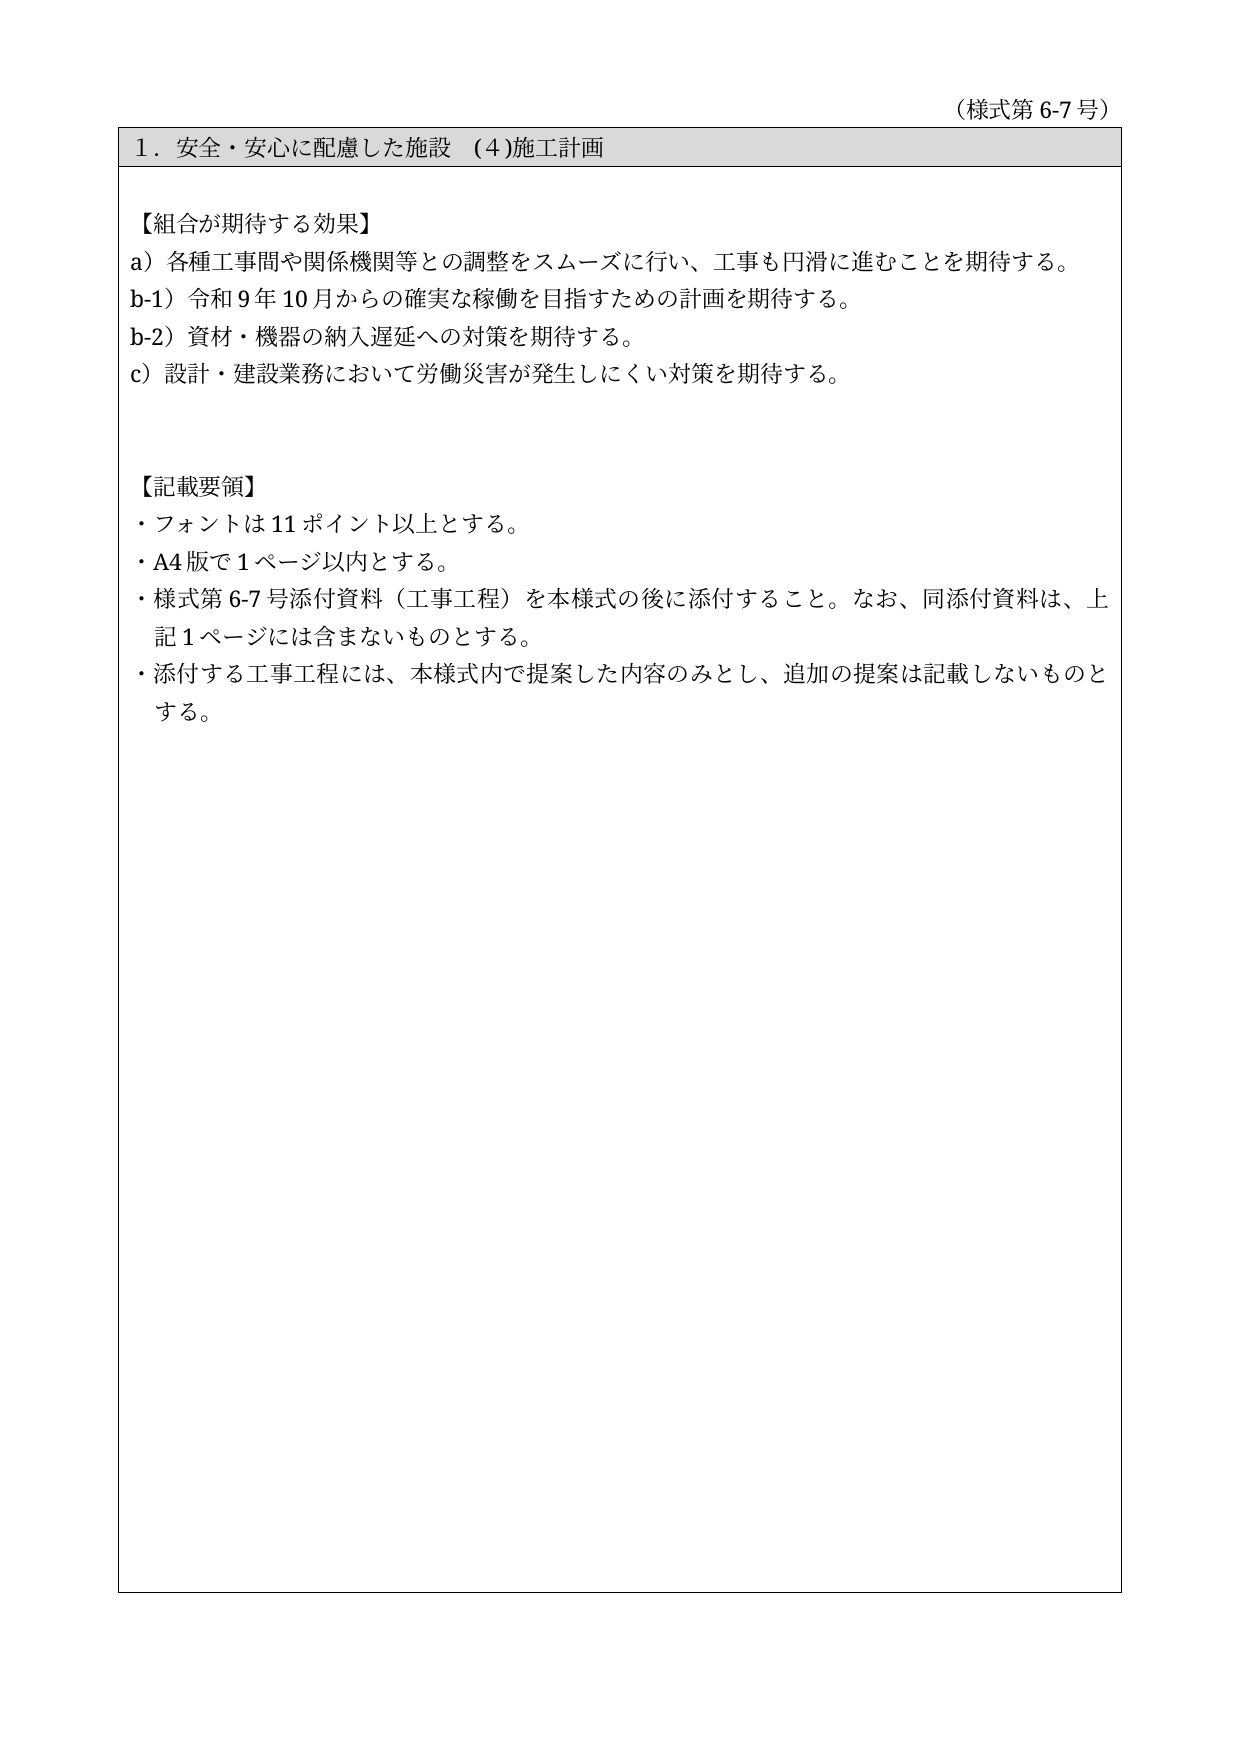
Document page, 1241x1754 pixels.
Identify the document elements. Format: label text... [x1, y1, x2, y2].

table_header １．安全・安心に配慮した施設 (４)施工計画 [119, 128, 1121, 166]
text （様式第6-7号） [118, 89, 1122, 127]
table_cell 【組合が期待する効果】 a）各種工事間や関係機関等との調整をスムーズに行い、工事も円滑に進むことを期待する。 b-1）令和9年10月からの確実な稼働を目指すための計画を期待する。 b-2）資材・機器の納入遅延への対策を期待する。 c）設計・建設業務において労働災害が発生しにくい対策を期待する。 【記載要領】 ・フォントは11ポイント以上とする。 ・A4版で1ページ以内とする。 ・様式第6-7号添付資料（工事工程）を本様式の後に添付すること。なお、同添付資料は、上記1ページには含まないものとする。 ・添付する工事工程には、本様式内で提案した内容のみとし、追加の提案は記載しないものとする。 [119, 167, 1121, 1592]
